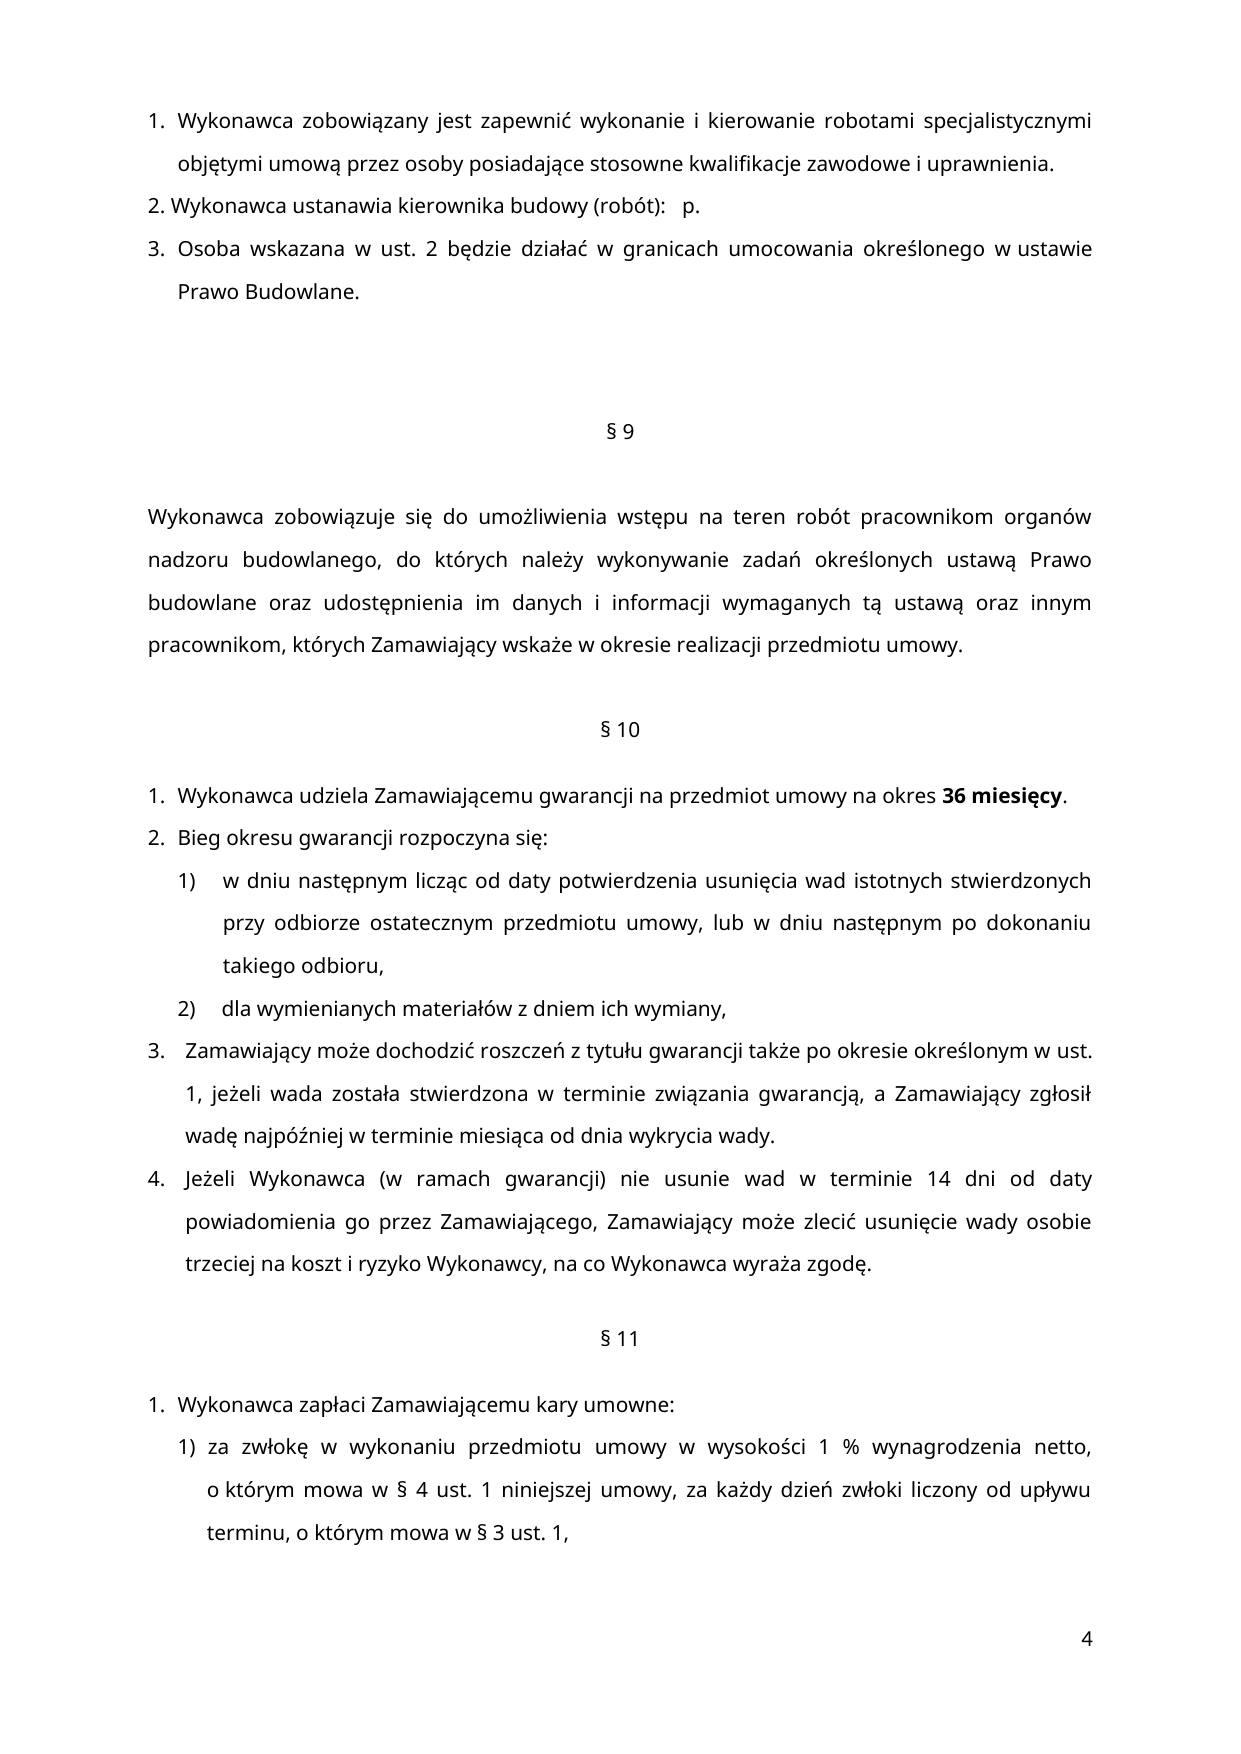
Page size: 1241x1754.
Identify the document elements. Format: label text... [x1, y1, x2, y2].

list 3. Osoba wskazana w ust. 2 będzie działać w granicach umocowania określonego w ustawie Prawo Budowlane. [148, 234, 1093, 305]
subtitle 1. Wykonawca zapłaci Zamawiającemu kary umowne: [148, 1390, 1093, 1418]
text 2. Wykonawca ustanawia kierownika budowy (robót): p. [148, 192, 1093, 220]
text § 11 [148, 1324, 1093, 1353]
text 1. Wykonawca udziela Zamawiającemu gwarancji na przedmiot umowy na okres 36 miesięcy. [148, 781, 1093, 809]
list 1) w dniu następnym licząc od daty potwierdzenia usunięcia wad istotnych stwierdzonych przy odbiorze ostatecznym przedmiotu umowy, lub w dniu następnym po dokonaniu takiego odbioru, [177, 866, 1093, 979]
text § 10 [148, 716, 1093, 744]
text Wykonawca zobowiązuje się do umożliwienia wstępu na teren robót pracownikom organów nadzoru budowlanego, do których należy wykonywanie zadań określonych ustawą Prawo budowlane oraz udostępnienia im danych i informacji wymaganych tą ustawą oraz innym pracownikom, których Zamawiający wskaże w okresie realizacji przedmiotu umowy. [148, 502, 1093, 659]
list 2) dla wymienianych materiałów z dniem ich wymiany, [177, 994, 1093, 1022]
list 2. Bieg okresu gwarancji rozpoczyna się: [148, 823, 1093, 852]
text § 9 [148, 417, 1093, 446]
list 1) za zwłokę w wykonaniu przedmiotu umowy w wysokości 1 % wynagrodzenia netto, o którym mowa w § 4 ust. 1 niniejszej umowy, za każdy dzień zwłoki liczony od upływu terminu, o którym mowa w § 3 ust. 1, [177, 1432, 1093, 1546]
text 1. Wykonawca zobowiązany jest zapewnić wykonanie i kierowanie robotami specjalistycznymi objętymi umową przez osoby posiadające stosowne kwalifikacje zawodowe i uprawnienia. [148, 106, 1093, 177]
list 3. Zamawiający może dochodzić roszczeń z tytułu gwarancji także po okresie określonym w ust. 1, jeżeli wada została stwierdzona w terminie związania gwarancją, a Zamawiający zgłosił wadę najpóźniej w terminie miesiąca od dnia wykrycia wady. [148, 1036, 1093, 1150]
text 4. Jeżeli Wykonawca (w ramach gwarancji) nie usunie wad w terminie 14 dni od daty powiadomienia go przez Zamawiającego, Zamawiający może zlecić usunięcie wady osobie trzeciej na koszt i ryzyko Wykonawcy, na co Wykonawca wyraża zgodę. [148, 1164, 1093, 1278]
